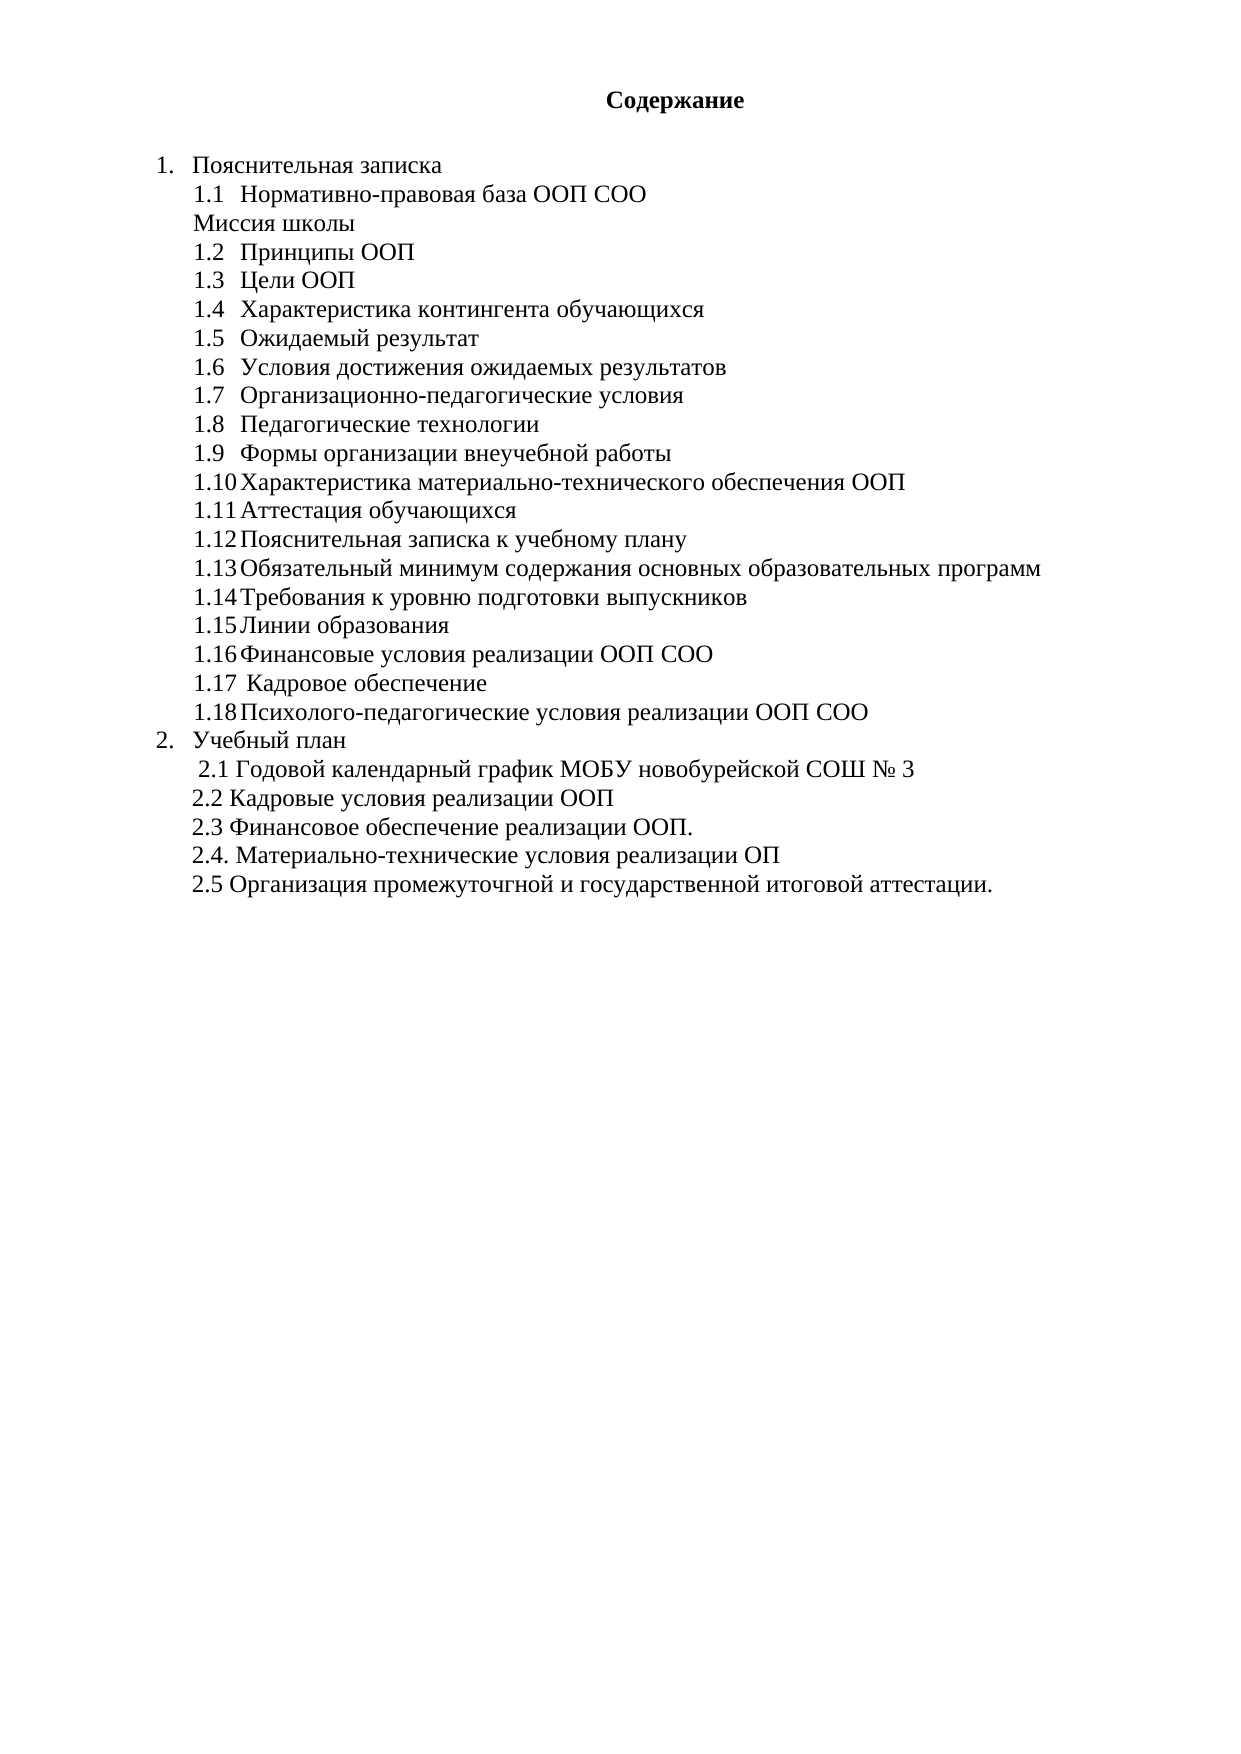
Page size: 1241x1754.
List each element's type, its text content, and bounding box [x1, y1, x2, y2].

list Аттестация обучающихся [193, 495, 1232, 524]
text Миссия школы [193, 208, 1232, 237]
list Принципы ООП [193, 237, 1232, 265]
list Учебный план [156, 725, 1232, 754]
list Характеристика контингента обучающихся [193, 294, 1232, 323]
text Содержание [118, 85, 1232, 114]
list Формы организации внеучебной работы [193, 438, 1232, 467]
list Нормативно-правовая база ООП СОО [193, 179, 1232, 208]
text 2.5 Организация промежуточгной и государственной итоговой аттестации. [92, 869, 1232, 898]
list Педагогические технологии [193, 409, 1232, 438]
text 2.2 Кадровые условия реализации ООП [92, 783, 1232, 812]
list Требования к уровню подготовки выпускников [193, 582, 1232, 610]
list Условия достижения ожидаемых результатов [193, 352, 1232, 380]
list Психолого-педагогические условия реализации ООП СОО [193, 697, 1232, 725]
list Ожидаемый результат [193, 323, 1232, 352]
list Линии образования [193, 610, 1232, 639]
list Организационно-педагогические условия [193, 380, 1232, 409]
list Цели ООП [193, 265, 1232, 294]
text 2.1 Годовой календарный график МОБУ новобурейской СОШ № 3 [92, 754, 1232, 783]
list Обязательный минимум содержания основных образовательных программ [193, 553, 1232, 582]
list Пояснительная записка [156, 150, 1232, 179]
text 2.3 Финансовое обеспечение реализации ООП. [92, 812, 1232, 840]
text 2.4. Материально-технические условия реализации ОП [92, 840, 1232, 869]
list Характеристика материально-технического обеспечения ООП [193, 467, 1232, 495]
list Пояснительная записка к учебному плану [193, 524, 1232, 553]
list Кадровое обеспечение [193, 668, 1232, 697]
list Финансовые условия реализации ООП СОО [193, 639, 1232, 668]
